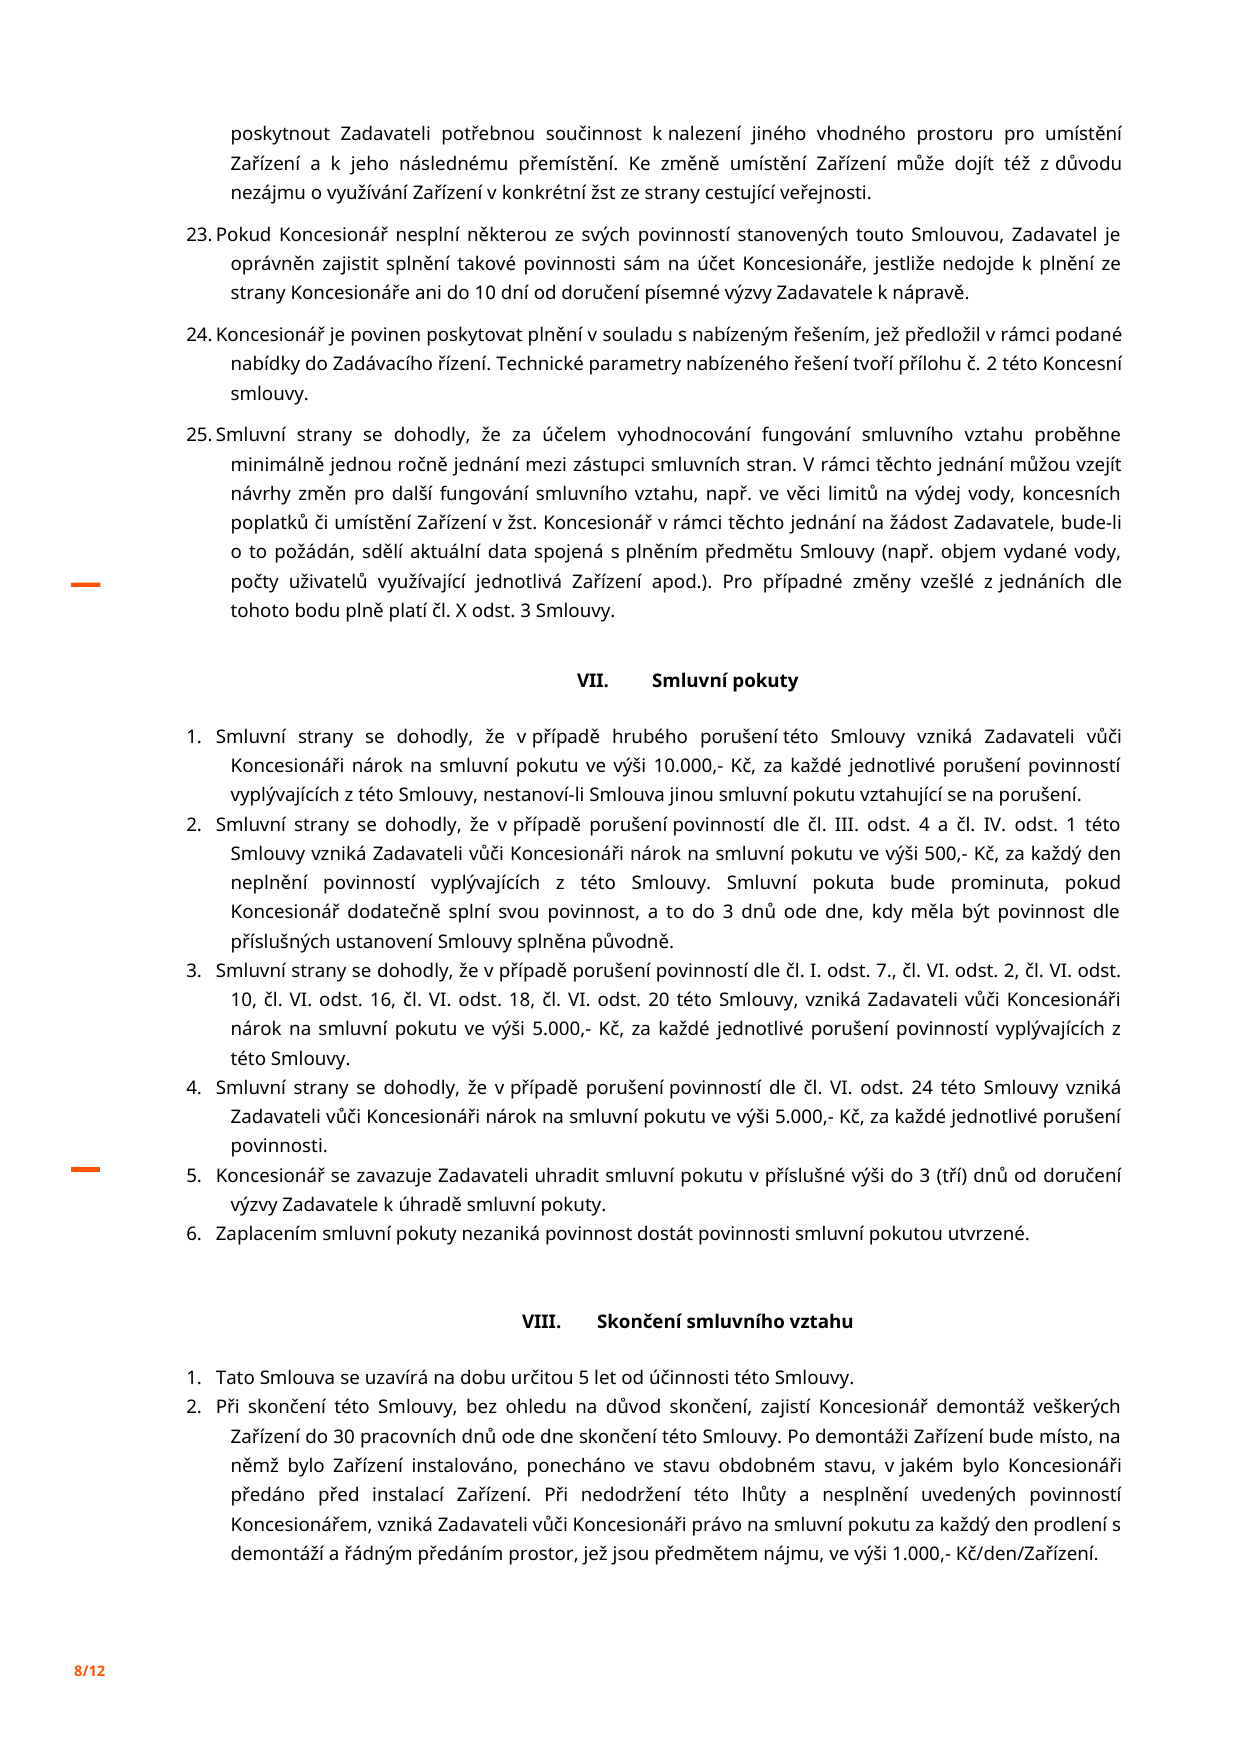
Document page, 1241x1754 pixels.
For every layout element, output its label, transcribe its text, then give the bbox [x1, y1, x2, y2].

list Tato Smlouva se uzavírá na dobu určitou 5 let od účinnosti této Smlouvy. [186, 1364, 1122, 1390]
list Smluvní pokuty [253, 667, 1122, 692]
list Koncesionář je povinen poskytovat plnění v souladu s nabízeným řešením, jež předložil v rámci podané nabídky do Zadávacího řízení. Technické parametry nabízeného řešení tvoří přílohu č. 2 této Koncesní smlouvy. [186, 321, 1122, 405]
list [186, 121, 1122, 205]
list Smluvní strany se dohodly, že za účelem vyhodnocování fungování smluvního vztahu proběhne minimálně jednou ročně jednání mezi zástupci smluvních stran. V rámci těchto jednání můžou vzejít návrhy změn pro další fungování smluvního vztahu, např. ve věci limitů na výdej vody, koncesních poplatků či umístění Zařízení v žst. Koncesionář v rámci těchto jednání na žádost Zadavatele, bude-li o to požádán, sdělí aktuální data spojená s plněním předmětu Smlouvy (např. objem vydané vody, počty uživatelů využívající jednotlivá Zařízení apod.). Pro případné změny vzešlé z jednáních dle tohoto bodu plně platí čl. X odst. 3 Smlouvy. [186, 422, 1122, 623]
list Skončení smluvního vztahu [253, 1308, 1122, 1334]
list Pokud Koncesionář nesplní některou ze svých povinností stanovených touto Smlouvou, Zadavatel je oprávněn zajistit splnění takové povinnosti sám na účet Koncesionáře, jestliže nedojde k plnění ze strany Koncesionáře ani do 10 dní od doručení písemné výzvy Zadavatele k nápravě. [186, 221, 1122, 305]
list Zaplacením smluvní pokuty nezaniká povinnost dostát povinnosti smluvní pokutou utvrzené. [186, 1221, 1122, 1246]
list Koncesionář se zavazuje Zadavateli uhradit smluvní pokutu v příslušné výši do 3 (tří) dnů od doručení výzvy Zadavatele k úhradě smluvní pokuty. [186, 1162, 1122, 1217]
list Smluvní strany se dohodly, že v případě porušení povinností dle čl. I. odst. 7., čl. VI. odst. 2, čl. VI. odst. 10, čl. VI. odst. 16, čl. VI. odst. 18, čl. VI. odst. 20 této Smlouvy, vzniká Zadavateli vůči Koncesionáři nárok na smluvní pokutu ve výši 5.000,- Kč, za každé jednotlivé porušení povinností vyplývajících z této Smlouvy. [186, 957, 1122, 1071]
list Smluvní strany se dohodly, že v případě porušení povinností dle čl. III. odst. 4 a čl. IV. odst. 1 této Smlouvy vzniká Zadavateli vůči Koncesionáři nárok na smluvní pokutu ve výši 500,- Kč, za každý den neplnění povinností vyplývajících z této Smlouvy. Smluvní pokuta bude prominuta, pokud Koncesionář dodatečně splní svou povinnost, a to do 3 dnů ode dne, kdy měla být povinnost dle příslušných ustanovení Smlouvy splněna původně. [186, 811, 1122, 953]
list Smluvní strany se dohodly, že v případě hrubého porušení této Smlouvy vzniká Zadavateli vůči Koncesionáři nárok na smluvní pokutu ve výši 10.000,- Kč, za každé jednotlivé porušení povinností vyplývajících z této Smlouvy, nestanoví-li Smlouva jinou smluvní pokutu vztahující se na porušení. [186, 723, 1122, 807]
list Smluvní strany se dohodly, že v případě porušení povinností dle čl. VI. odst. 24 této Smlouvy vzniká Zadavateli vůči Koncesionáři nárok na smluvní pokutu ve výši 5.000,- Kč, za každé jednotlivé porušení povinnosti. [186, 1074, 1122, 1158]
list Při skončení této Smlouvy, bez ohledu na důvod skončení, zajistí Koncesionář demontáž veškerých Zařízení do 30 pracovních dnů ode dne skončení této Smlouvy. Po demontáži Zařízení bude místo, na němž bylo Zařízení instalováno, ponecháno ve stavu obdobném stavu, v jakém bylo Koncesionáři předáno před instalací Zařízení. Při nedodržení této lhůty a nesplnění uvedených povinností Koncesionářem, vzniká Zadavateli vůči Koncesionáři právo na smluvní pokutu za každý den prodlení s demontáží a řádným předáním prostor, jež jsou předmětem nájmu, ve výši 1.000,- Kč/den/Zařízení. [186, 1394, 1122, 1566]
